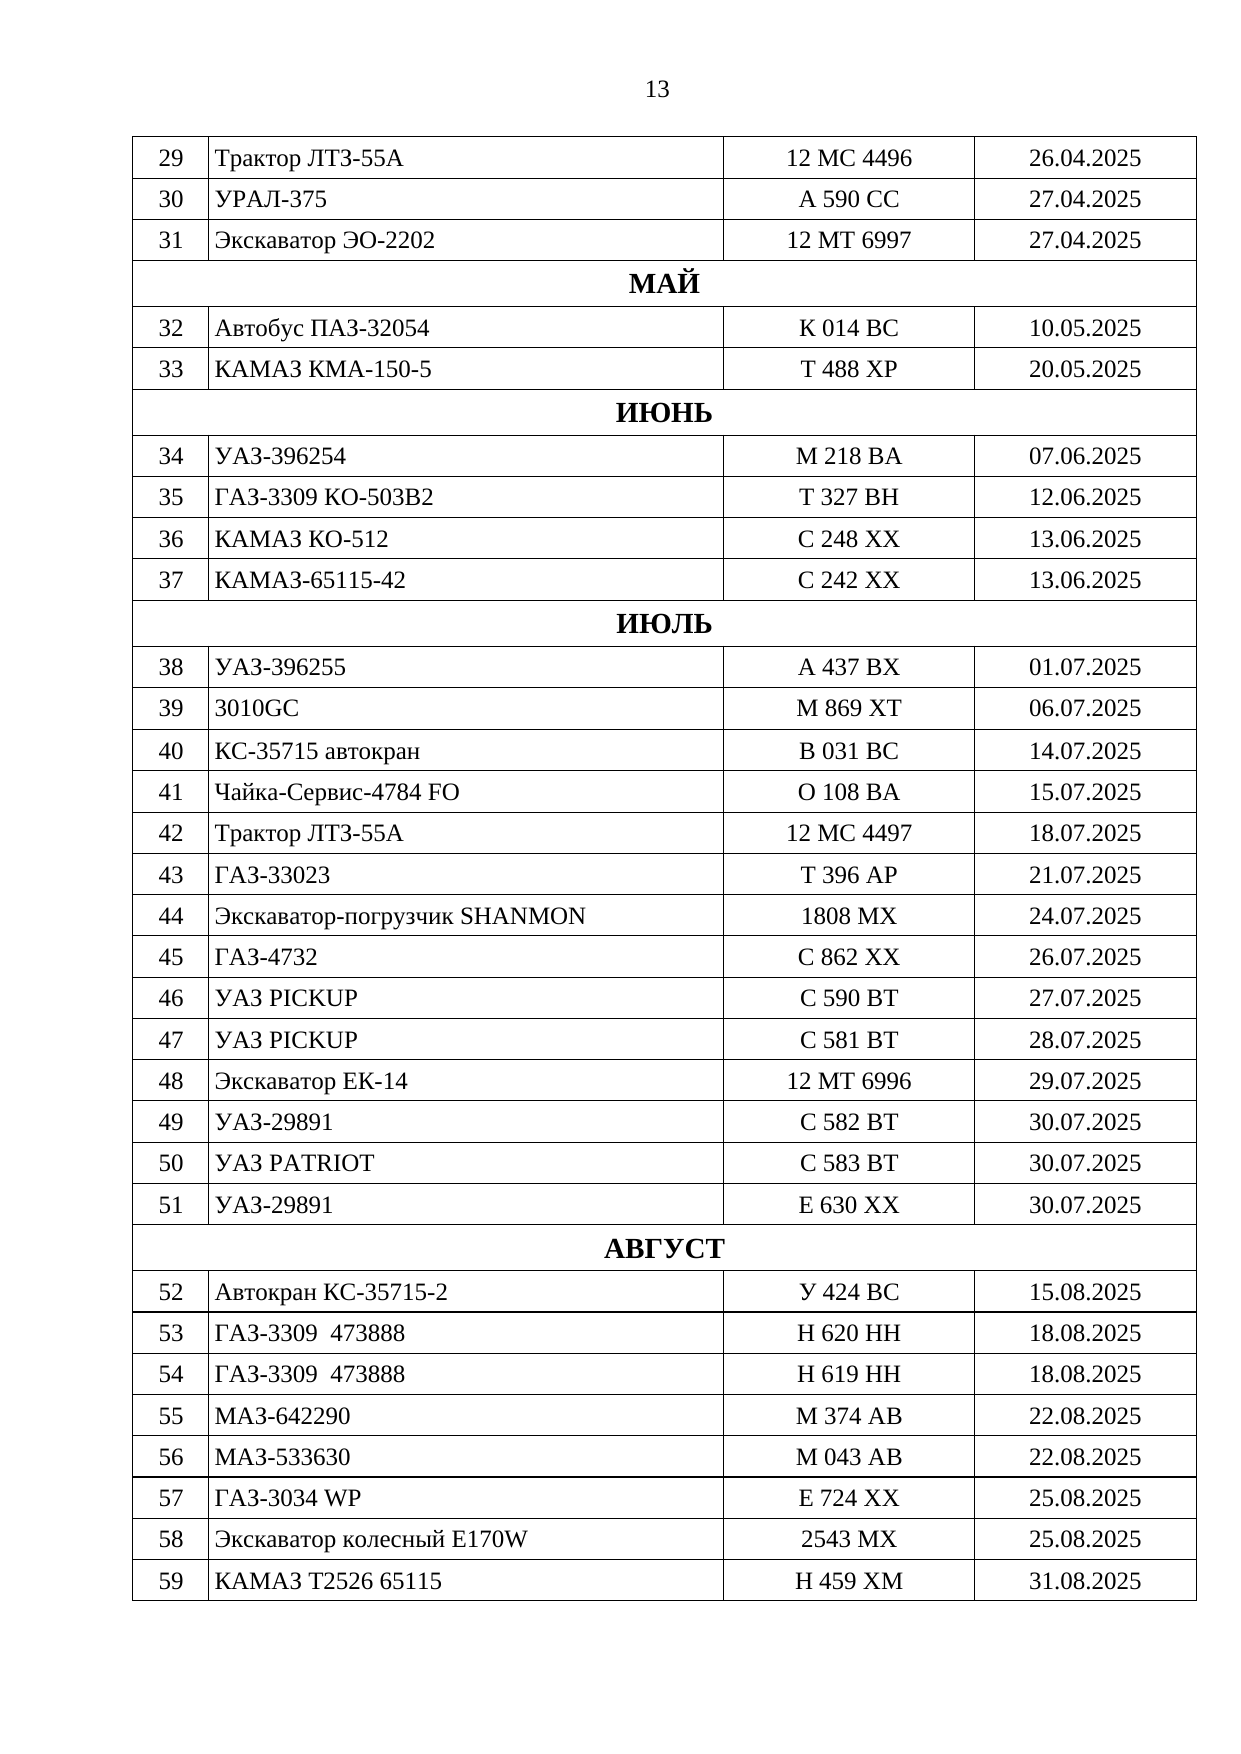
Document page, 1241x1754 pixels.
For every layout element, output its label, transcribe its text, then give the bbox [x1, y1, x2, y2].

table_cell 12 МС 4497 [724, 813, 974, 853]
table_cell АВГУСТ [133, 1225, 1196, 1270]
table_cell 49 [133, 1101, 208, 1142]
table_cell 58 [133, 1519, 208, 1559]
table_cell 27.07.2025 [975, 978, 1196, 1018]
table_cell УАЗ PATRIOT [209, 1143, 723, 1183]
table_cell 26.07.2025 [975, 936, 1196, 977]
table_cell Трактор ЛТЗ-55А [209, 137, 723, 177]
table_cell 27.04.2025 [975, 220, 1196, 260]
table_cell Экскаватор ЕК-14 [209, 1060, 723, 1100]
table_cell 30.07.2025 [975, 1143, 1196, 1183]
table_cell 12 МТ 6997 [724, 220, 974, 260]
table_cell 27.04.2025 [975, 179, 1196, 219]
table_cell УАЗ PICKUP [209, 1019, 723, 1059]
table_cell 12.06.2025 [975, 477, 1196, 517]
table_cell О 108 ВА [724, 771, 974, 812]
table_cell УРАЛ-375 [209, 179, 723, 219]
table_cell 42 [133, 813, 208, 853]
table_cell КАМАЗ КО-512 [209, 518, 723, 558]
table_cell 12 МС 4496 [724, 137, 974, 177]
table_cell 40 [133, 730, 208, 770]
table_cell 55 [133, 1395, 208, 1435]
table_cell КАМАЗ КМА-150-5 [209, 348, 723, 388]
table_cell УАЗ PICKUP [209, 978, 723, 1018]
table_cell 24.07.2025 [975, 895, 1196, 935]
table_cell КАМАЗ Т2526 65115 [209, 1560, 723, 1600]
table_cell 29.07.2025 [975, 1060, 1196, 1100]
table_cell 21.07.2025 [975, 854, 1196, 894]
table_cell 07.06.2025 [975, 436, 1196, 476]
table_cell 31.08.2025 [975, 1560, 1196, 1600]
table_cell 15.08.2025 [975, 1271, 1196, 1311]
table_cell ИЮЛЬ [133, 601, 1196, 646]
table_cell Е 630 ХХ [724, 1184, 974, 1224]
table_cell Н 620 НН [724, 1313, 974, 1353]
table_cell ГАЗ-3034 WP [209, 1478, 723, 1518]
table_cell С 583 ВТ [724, 1143, 974, 1183]
table_cell Т 327 ВН [724, 477, 974, 517]
table_cell ГАЗ-3309 473888 [209, 1354, 723, 1394]
table_cell 22.08.2025 [975, 1395, 1196, 1435]
table_cell УАЗ-29891 [209, 1101, 723, 1142]
table_cell Е 724 ХХ [724, 1478, 974, 1518]
table_cell 01.07.2025 [975, 647, 1196, 687]
table_cell Экскаватор колесный E170W [209, 1519, 723, 1559]
table_cell ИЮНЬ [133, 390, 1196, 434]
table_cell 44 [133, 895, 208, 935]
table_cell 30.07.2025 [975, 1101, 1196, 1142]
table_cell Н 619 НН [724, 1354, 974, 1394]
table_cell 32 [133, 307, 208, 347]
table_cell К 014 ВС [724, 307, 974, 347]
table_cell 56 [133, 1436, 208, 1476]
table_cell В 031 ВС [724, 730, 974, 770]
table_cell С 242 ХХ [724, 559, 974, 599]
table_cell М 374 АВ [724, 1395, 974, 1435]
table_cell КС-35715 автокран [209, 730, 723, 770]
table_cell 13.06.2025 [975, 559, 1196, 599]
table_cell Н 459 ХМ [724, 1560, 974, 1600]
table_cell 30 [133, 179, 208, 219]
table_cell 39 [133, 688, 208, 729]
table_cell С 248 ХХ [724, 518, 974, 558]
table_cell 18.07.2025 [975, 813, 1196, 853]
table_cell 18.08.2025 [975, 1354, 1196, 1394]
table_cell 34 [133, 436, 208, 476]
table_cell 43 [133, 854, 208, 894]
table_cell 37 [133, 559, 208, 599]
table_cell 57 [133, 1478, 208, 1518]
table_cell 06.07.2025 [975, 688, 1196, 729]
table_cell УАЗ-29891 [209, 1184, 723, 1224]
table_cell 18.08.2025 [975, 1313, 1196, 1353]
table_cell Т 488 ХР [724, 348, 974, 388]
table_cell М 218 ВА [724, 436, 974, 476]
table_cell 2543 МХ [724, 1519, 974, 1559]
table_cell 22.08.2025 [975, 1436, 1196, 1476]
table_cell 1808 МХ [724, 895, 974, 935]
table_cell ГАЗ-33023 [209, 854, 723, 894]
table_cell 31 [133, 220, 208, 260]
table_cell М 043 АВ [724, 1436, 974, 1476]
table_cell С 590 ВТ [724, 978, 974, 1018]
table_cell 20.05.2025 [975, 348, 1196, 388]
table_cell 13.06.2025 [975, 518, 1196, 558]
table_cell Трактор ЛТЗ-55А [209, 813, 723, 853]
table_cell 35 [133, 477, 208, 517]
table_cell 41 [133, 771, 208, 812]
table_cell С 582 ВТ [724, 1101, 974, 1142]
table_cell ГАЗ-3309 КО-503В2 [209, 477, 723, 517]
table_cell 54 [133, 1354, 208, 1394]
table_cell 28.07.2025 [975, 1019, 1196, 1059]
table_cell УАЗ-396254 [209, 436, 723, 476]
table_cell Автокран КС-35715-2 [209, 1271, 723, 1311]
table_cell 14.07.2025 [975, 730, 1196, 770]
table_cell Чайка-Сервис-4784 FO [209, 771, 723, 812]
table_cell 45 [133, 936, 208, 977]
table_cell УАЗ-396255 [209, 647, 723, 687]
table_cell 29 [133, 137, 208, 177]
table_cell С 862 ХХ [724, 936, 974, 977]
table_cell 51 [133, 1184, 208, 1224]
table_cell 26.04.2025 [975, 137, 1196, 177]
table_cell 25.08.2025 [975, 1519, 1196, 1559]
table_cell С 581 ВТ [724, 1019, 974, 1059]
table_cell 47 [133, 1019, 208, 1059]
table_cell ГАЗ-4732 [209, 936, 723, 977]
table_cell ГАЗ-3309 473888 [209, 1313, 723, 1353]
table_cell А 437 ВХ [724, 647, 974, 687]
table_cell Т 396 АР [724, 854, 974, 894]
table_cell 25.08.2025 [975, 1478, 1196, 1518]
table_cell КАМАЗ-65115-42 [209, 559, 723, 599]
table_cell МАЗ-642290 [209, 1395, 723, 1435]
table_cell Экскаватор ЭО-2202 [209, 220, 723, 260]
table_cell 12 МТ 6996 [724, 1060, 974, 1100]
table_cell 50 [133, 1143, 208, 1183]
table_cell 53 [133, 1313, 208, 1353]
table_cell 30.07.2025 [975, 1184, 1196, 1224]
table_cell 59 [133, 1560, 208, 1600]
table_cell 52 [133, 1271, 208, 1311]
table_cell Экскаватор-погрузчик SHANMON [209, 895, 723, 935]
table_cell М 869 ХТ [724, 688, 974, 729]
table_cell 38 [133, 647, 208, 687]
table_cell У 424 ВС [724, 1271, 974, 1311]
table_cell А 590 СС [724, 179, 974, 219]
table_cell 3010GC [209, 688, 723, 729]
table_cell 46 [133, 978, 208, 1018]
table_cell 10.05.2025 [975, 307, 1196, 347]
table_cell МАЗ-533630 [209, 1436, 723, 1476]
table_cell 36 [133, 518, 208, 558]
table_cell 33 [133, 348, 208, 388]
table_cell МАЙ [133, 261, 1196, 306]
table_cell 15.07.2025 [975, 771, 1196, 812]
table_cell Автобус ПАЗ-32054 [209, 307, 723, 347]
table_cell 48 [133, 1060, 208, 1100]
